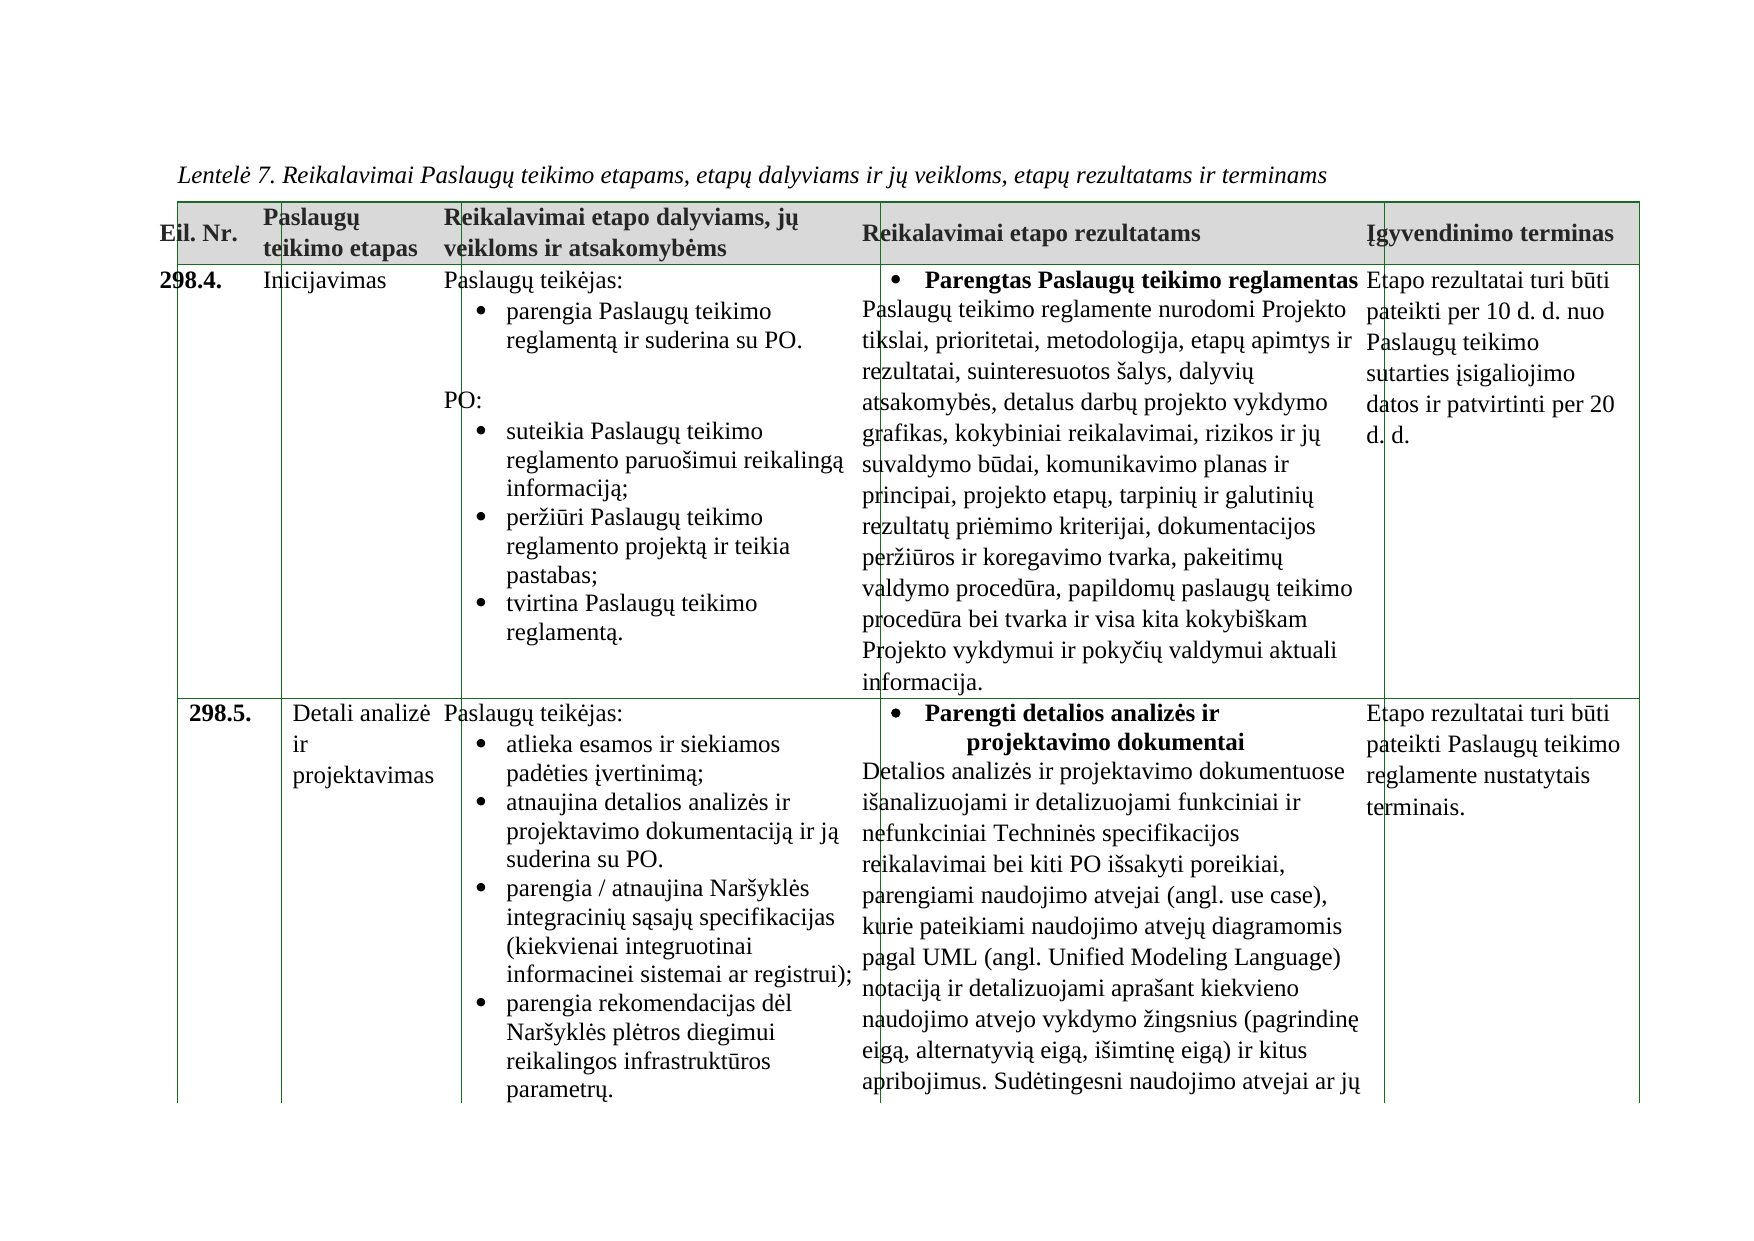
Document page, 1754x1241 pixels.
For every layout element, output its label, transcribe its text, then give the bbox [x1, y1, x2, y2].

table_header Reikalavimai etapo dalyviams, jų veikloms ir atsakomybėms [462, 203, 880, 264]
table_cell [881, 699, 1384, 1103]
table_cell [462, 699, 880, 1103]
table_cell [1385, 699, 1639, 1103]
table_cell Paslaugų teikėjas: parengia Paslaugų teikimo reglamentą ir suderina su PO. PO: suteikia Paslaugų teikimo reglamento paruošimui reikalingą informaciją; peržiūri Paslaugų teikimo reglamento projektą ir teikia pastabas; tvirtina Paslaugų teikimo reglamentą. [462, 265, 880, 697]
table_cell 298.5. [178, 699, 281, 1103]
table_cell Parengtas Paslaugų teikimo reglamentas Paslaugų teikimo reglamente nurodomi Projekto tikslai, prioritetai, metodologija, etapų apimtys ir rezultatai, suinteresuotos šalys, dalyvių atsakomybės, detalus darbų projekto vykdymo grafikas, kokybiniai reikalavimai, rizikos ir jų suvaldymo būdai, komunikavimo planas ir principai, projekto etapų, tarpinių ir galutinių rezultatų priėmimo kriterijai, dokumentacijos peržiūros ir koregavimo tvarka, pakeitimų valdymo procedūra, papildomų paslaugų teikimo procedūra bei tvarka ir visa kita kokybiškam Projekto vykdymui ir pokyčių valdymui aktuali informacija. [881, 265, 1384, 697]
table_cell Etapo rezultatai turi būti pateikti per 10 d. d. nuo Paslaugų teikimo sutarties įsigaliojimo datos ir patvirtinti per 20 d. d. [1385, 265, 1639, 697]
table_header Įgyvendinimo terminas [1385, 203, 1639, 264]
table_cell Detali analizė ir projektavimas [282, 699, 461, 1103]
table_header Eil. Nr. [178, 203, 281, 264]
table_header Paslaugų teikimo etapas [282, 203, 461, 264]
table_cell Inicijavimas [282, 265, 461, 697]
table_header Reikalavimai etapo rezultatams [881, 203, 1384, 264]
text Lentelė 7. Reikalavimai Paslaugų teikimo etapams, etapų dalyviams ir jų veikloms, etapų rezultatams ir terminams [177, 160, 1665, 189]
table_cell 298.4. [178, 265, 281, 697]
